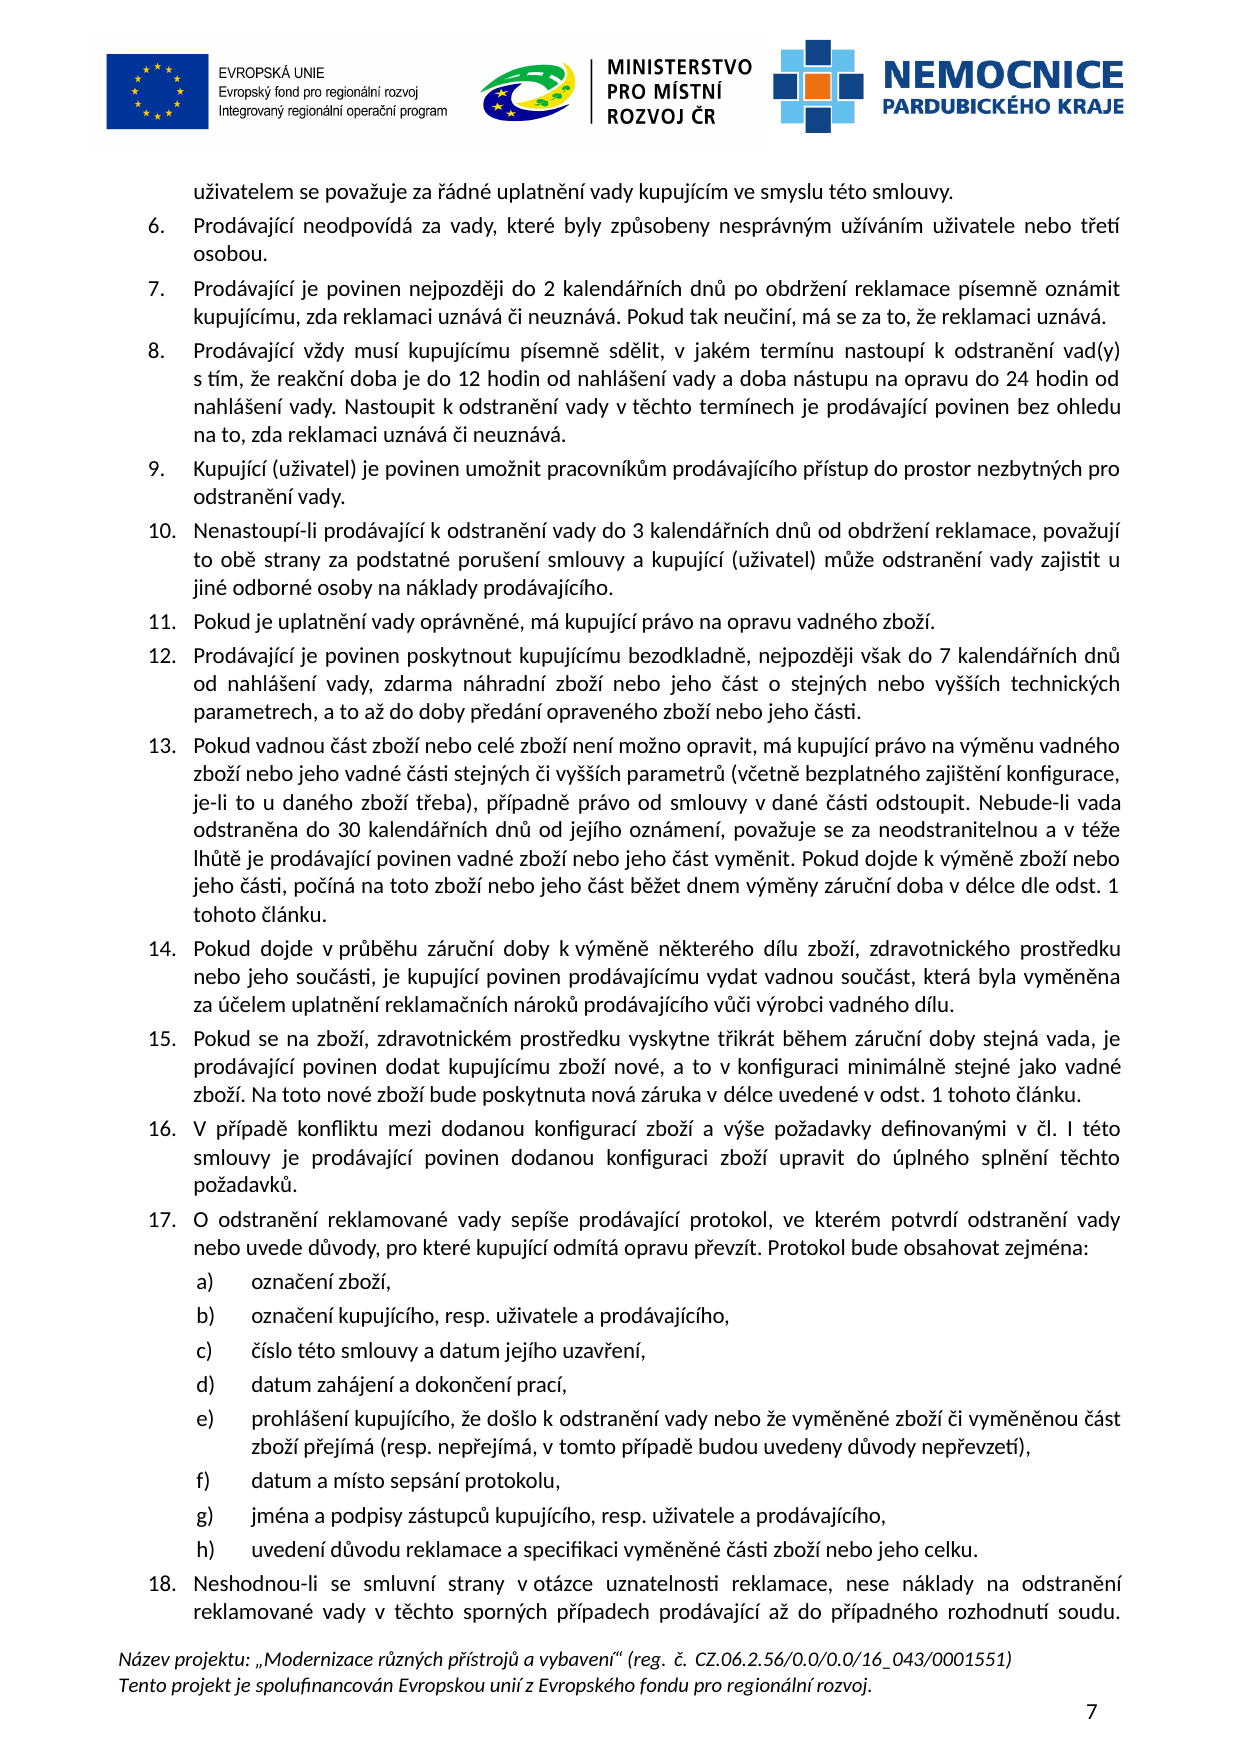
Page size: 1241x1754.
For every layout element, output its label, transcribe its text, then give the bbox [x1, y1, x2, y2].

list Kupující (uživatel) je povinen umožnit pracovníkům prodávajícího přístup do prostor nezbytných pro odstranění vady. [148, 454, 1122, 510]
list Prodávající neodpovídá za vady, které byly způsobeny nesprávným užíváním uživatele nebo třetí osobou. [148, 211, 1122, 267]
list jména a podpisy zástupců kupujícího, resp. uživatele a prodávajícího, [196, 1501, 1122, 1529]
list Prodávající je povinen poskytnout kupujícímu bezodkladně, nejpozději však do 7 kalendářních dnů od nahlášení vady, zdarma náhradní zboží nebo jeho část o stejných nebo vyšších technických parametrech, a to až do doby předání opraveného zboží nebo jeho části. [148, 641, 1122, 725]
list Pokud je uplatnění vady oprávněné, má kupující právo na opravu vadného zboží. [148, 607, 1122, 635]
picture [84, 28, 1124, 154]
list označení kupujícího, resp. uživatele a prodávajícího, [196, 1301, 1122, 1329]
list označení zboží, [196, 1267, 1122, 1295]
list Prodávající je povinen nejpozději do 2 kalendářních dnů po obdržení reklamace písemně oznámit kupujícímu, zda reklamaci uznává či neuznává. Pokud tak neučiní, má se za to, že reklamaci uznává. [148, 274, 1122, 330]
list datum zahájení a dokončení prací, [196, 1370, 1122, 1398]
list V případě konfliktu mezi dodanou konfigurací zboží a výše požadavky definovanými v čl. I této smlouvy je prodávající povinen dodanou konfiguraci zboží upravit do úplného splnění těchto požadavků. [148, 1114, 1122, 1199]
list Pokud vadnou část zboží nebo celé zboží není možno opravit, má kupující právo na výměnu vadného zboží nebo jeho vadné části stejných či vyšších parametrů (včetně bezplatného zajištění konfigurace, je-li to u daného zboží třeba), případně právo od smlouvy v dané části odstoupit. Nebude-li vada odstraněna do 30 kalendářních dnů od jejího oznámení, považuje se za neodstranitelnou a v téže lhůtě je prodávající povinen vadné zboží nebo jeho část vyměnit. Pokud dojde k výměně zboží nebo jeho části, počíná na toto zboží nebo jeho část běžet dnem výměny záruční doba v délce dle odst. 1 tohoto článku. [148, 732, 1122, 928]
list uvedení důvodu reklamace a specifikaci vyměněné části zboží nebo jeho celku. [196, 1535, 1122, 1563]
list Nenastoupí-li prodávající k odstranění vady do 3 kalendářních dnů od obdržení reklamace, považují to obě strany za podstatné porušení smlouvy a kupující (uživatel) může odstranění vady zajistit u jiné odborné osoby na náklady prodávajícího. [148, 517, 1122, 601]
list číslo této smlouvy a datum jejího uzavření, [196, 1336, 1122, 1364]
list Prodávající vždy musí kupujícímu písemně sdělit, v jakém termínu nastoupí k odstranění vad(y) s tím, že reakční doba je do 12 hodin od nahlášení vady a doba nástupu na opravu do 24 hodin od nahlášení vady. Nastoupit k odstranění vady v těchto termínech je prodávající povinen bez ohledu na to, zda reklamaci uznává či neuznává. [148, 336, 1122, 448]
list Pokud se na zboží, zdravotnickém prostředku vyskytne třikrát během záruční doby stejná vada, je prodávající povinen dodat kupujícímu zboží nové, a to v konfiguraci minimálně stejné jako vadné zboží. Na toto nové zboží bude poskytnuta nová záruka v délce uvedené v odst. 1 tohoto článku. [148, 1024, 1122, 1108]
list prohlášení kupujícího, že došlo k odstranění vady nebo že vyměněné zboží či vyměněnou část zboží přejímá (resp. nepřejímá, v tomto případě budou uvedeny důvody nepřevzetí), [196, 1404, 1122, 1460]
list O odstranění reklamované vady sepíše prodávající protokol, ve kterém potvrdí odstranění vady nebo uvede důvody, pro které kupující odmítá opravu převzít. Protokol bude obsahovat zejména: [148, 1205, 1122, 1261]
list datum a místo sepsání protokolu, [196, 1467, 1122, 1494]
list Pokud dojde v průběhu záruční doby k výměně některého dílu zboží, zdravotnického prostředku nebo jeho součásti, je kupující povinen prodávajícímu vydat vadnou součást, která byla vyměněna za účelem uplatnění reklamačních nároků prodávajícího vůči výrobci vadného dílu. [148, 934, 1122, 1018]
